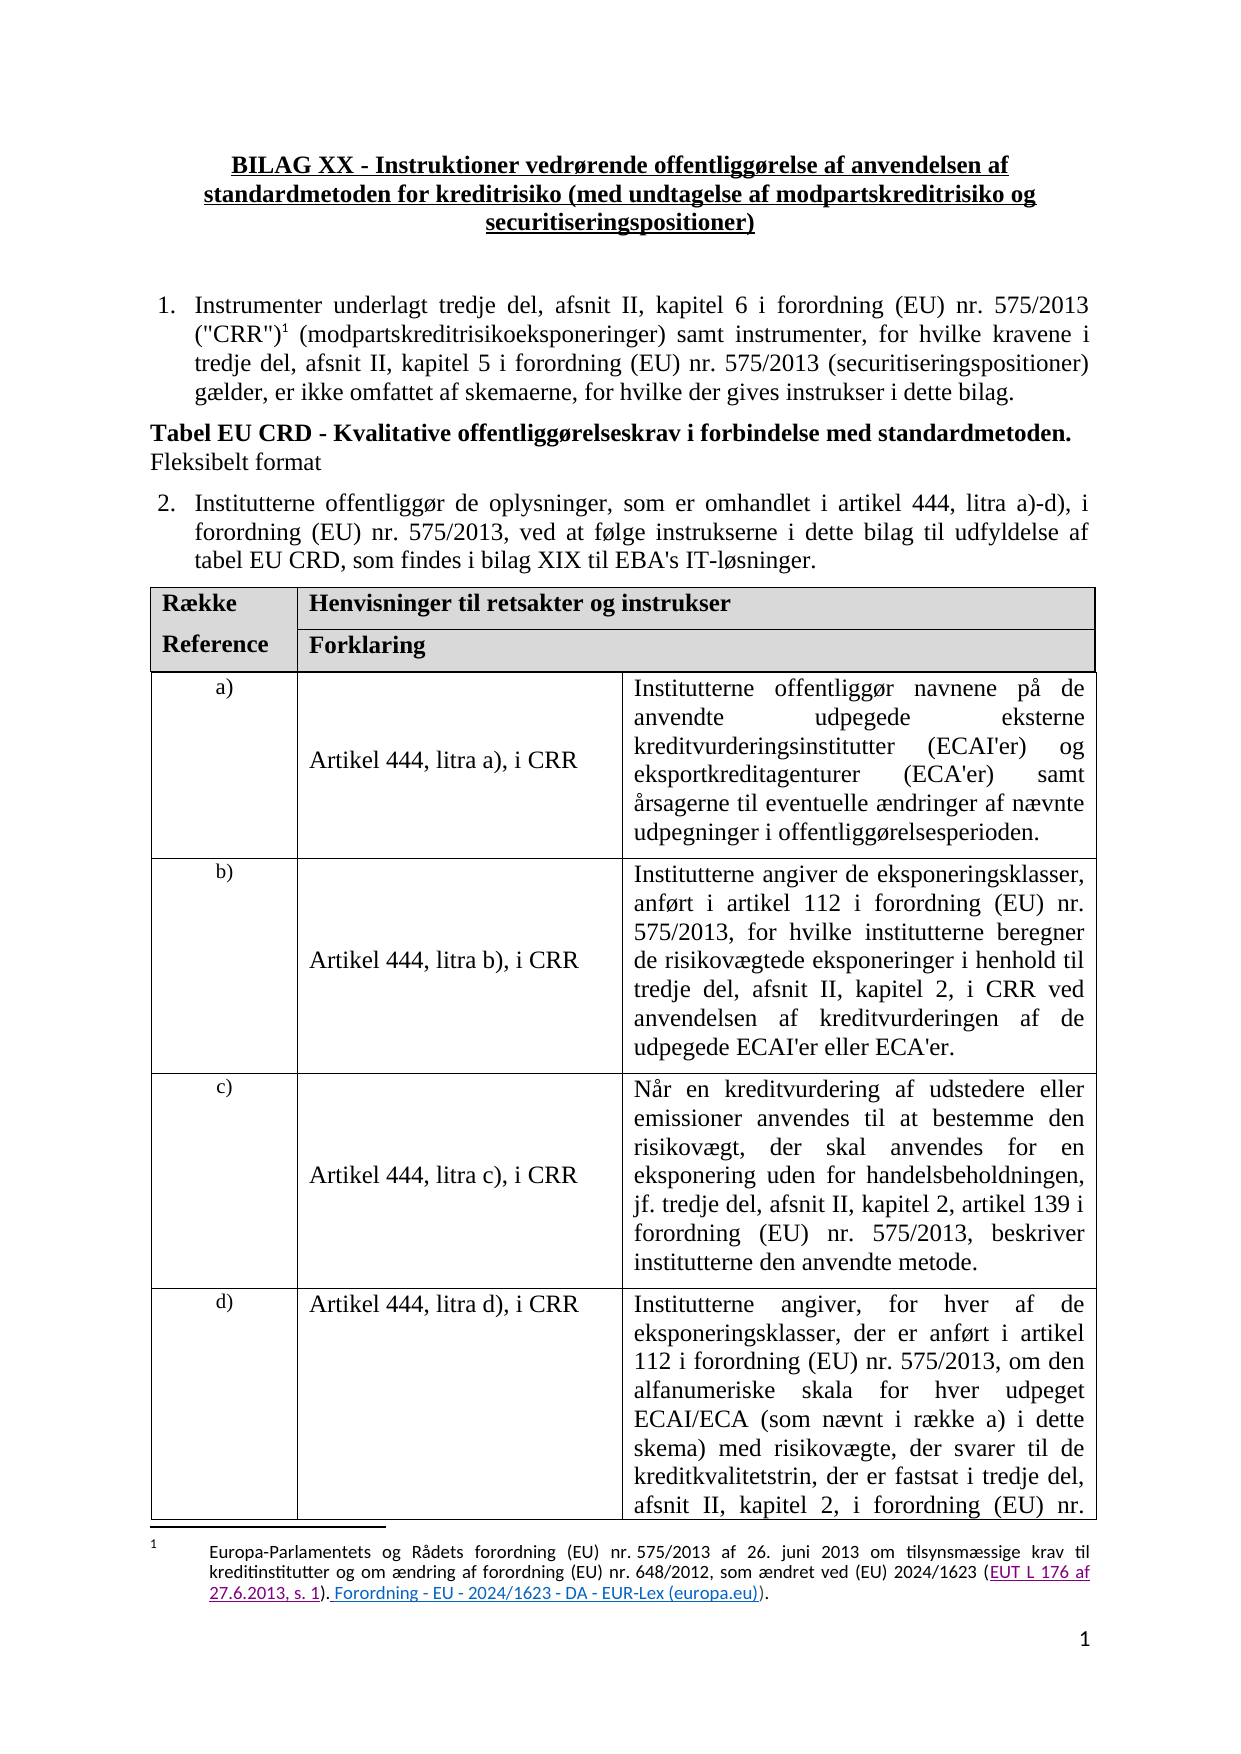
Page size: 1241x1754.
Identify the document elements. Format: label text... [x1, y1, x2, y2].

table_cell Når en kreditvurdering af udstedere eller emissioner anvendes til at bestemme den risikovægt, der skal anvendes for en eksponering uden for handelsbeholdningen, jf. tredje del, afsnit II, kapitel 2, artikel 139 i forordning (EU) nr. 575/2013, beskriver institutterne den anvendte metode. [623, 1074, 1096, 1288]
table_header a) [152, 673, 297, 858]
table_cell Artikel 444, litra b), i CRR [298, 859, 622, 1073]
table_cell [623, 1289, 1096, 1519]
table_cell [298, 1289, 622, 1519]
table_cell Forklaring [298, 630, 1094, 671]
table_header Artikel 444, litra a), i CRR [298, 673, 622, 858]
text BILAG XX - Instruktioner vedrørende offentliggørelse af anvendelsen af standardmetoden for kreditrisiko (med undtagelse af modpartskreditrisiko og securitiseringspositioner) [150, 150, 1090, 236]
list Institutterne offentliggør de oplysninger, som er omhandlet i artikel 444, litra a)-d), i forordning (EU) nr. 575/2013, ved at følge instrukserne i dette bilag til udfyldelse af tabel EU CRD, som findes i bilag XIX til EBA's IT-løsninger. [157, 488, 1090, 574]
list Instrumenter underlagt tredje del, afsnit II, kapitel 6 i forordning (EU) nr. 575/2013 ("CRR") (modpartskreditrisikoeksponeringer) samt instrumenter, for hvilke kravene i tredje del, afsnit II, kapitel 5 i forordning (EU) nr. 575/2013 (securitiseringspositioner) gælder, er ikke omfattet af skemaerne, for hvilke der gives instrukser i dette bilag. [157, 290, 1090, 405]
table_cell Artikel 444, litra c), i CRR [298, 1074, 622, 1288]
text Tabel EU CRD - Kvalitative offentliggørelseskrav i forbindelse med standardmetoden. Fleksibelt format [150, 418, 1090, 475]
table_cell c) [152, 1074, 297, 1288]
table_header Henvisninger til retsakter og instrukser [298, 588, 1094, 629]
table_cell b) [152, 859, 297, 1073]
table_cell Institutterne angiver de eksponeringsklasser, anført i artikel 112 i forordning (EU) nr. 575/2013, for hvilke institutterne beregner de risikovægtede eksponeringer i henhold til tredje del, afsnit II, kapitel 2, i CRR ved anvendelsen af kreditvurderingen af de udpegede ECAI'er eller ECA'er. [623, 859, 1096, 1073]
table_header Række Reference [151, 588, 297, 671]
table_cell d) [152, 1289, 297, 1519]
table_header Institutterne offentliggør navnene på de anvendte udpegede eksterne kreditvurderingsinstitutter (ECAI'er) og eksportkreditagenturer (ECA'er) samt årsagerne til eventuelle ændringer af nævnte udpegninger i offentliggørelsesperioden. [623, 673, 1096, 858]
